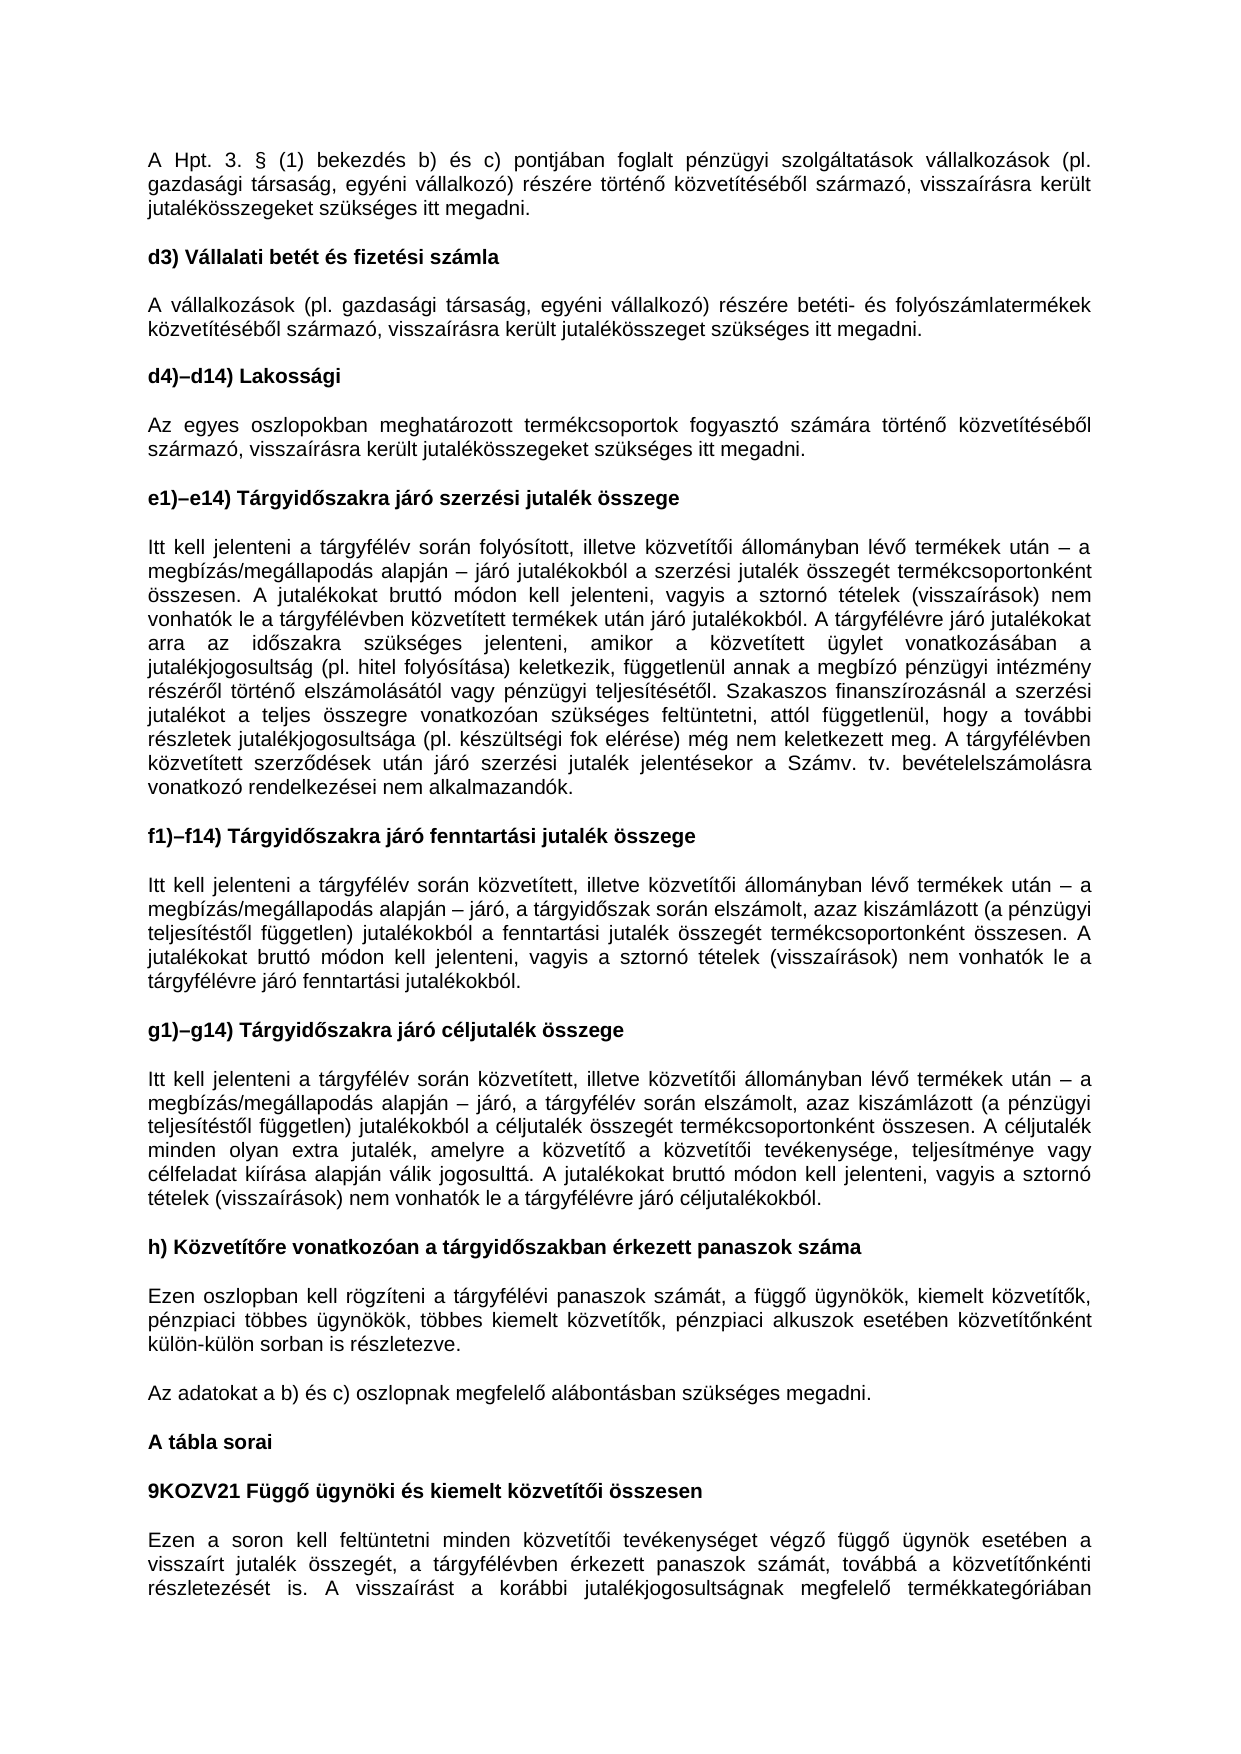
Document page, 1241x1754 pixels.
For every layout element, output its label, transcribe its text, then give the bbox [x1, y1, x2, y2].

text Az egyes oszlopokban meghatározott termékcsoportok fogyasztó számára történő közvetítéséből származó, visszaírásra került jutalékösszegeket szükséges itt megadni. [148, 413, 1093, 461]
text g1)–g14) Tárgyidőszakra járó céljutalék összege [148, 1017, 1093, 1041]
text A vállalkozások (pl. gazdasági társaság, egyéni vállalkozó) részére betéti- és folyószámlatermékek közvetítéséből származó, visszaírásra került jutalékösszeget szükséges itt megadni. [148, 292, 1093, 340]
text A Hpt. 3. § (1) bekezdés b) és c) pontjában foglalt pénzügyi szolgáltatások vállalkozások (pl. gazdasági társaság, egyéni vállalkozó) részére történő közvetítéséből származó, visszaírásra került jutalékösszegeket szükséges itt megadni. [148, 148, 1093, 219]
text Itt kell jelenteni a tárgyfélév során közvetített, illetve közvetítői állományban lévő termékek után – a megbízás/megállapodás alapján – járó, a tárgyidőszak során elszámolt, azaz kiszámlázott (a pénzügyi teljesítéstől független) jutalékokból a fenntartási jutalék összegét termékcsoportonként összesen. A jutalékokat bruttó módon kell jelenteni, vagyis a sztornó tételek (visszaírások) nem vonhatók le a tárgyfélévre járó fenntartási jutalékokból. [148, 873, 1093, 992]
text e1)–e14) Tárgyidőszakra járó szerzési jutalék összege [148, 486, 1093, 510]
text d4)–d14) Lakossági [148, 364, 1093, 388]
text f1)–f14) Tárgyidőszakra járó fenntartási jutalék összege [148, 824, 1093, 848]
text 9KOZV21 Függő ügynöki és kiemelt közvetítői összesen [148, 1479, 1093, 1503]
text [148, 1528, 1093, 1600]
text A tábla sorai [148, 1430, 1093, 1454]
text Itt kell jelenteni a tárgyfélév során folyósított, illetve közvetítői állományban lévő termékek után – a megbízás/megállapodás alapján – járó jutalékokból a szerzési jutalék összegét termékcsoportonként összesen. A jutalékokat bruttó módon kell jelenteni, vagyis a sztornó tételek (visszaírások) nem vonhatók le a tárgyfélévben közvetített termékek után járó jutalékokból. A tárgyfélévre járó jutalékokat arra az időszakra szükséges jelenteni, amikor a közvetített ügylet vonatkozásában a jutalékjogosultság (pl. hitel folyósítása) keletkezik, függetlenül annak a megbízó pénzügyi intézmény részéről történő elszámolásától vagy pénzügyi teljesítésétől. Szakaszos finanszírozásnál a szerzési jutalékot a teljes összegre vonatkozóan szükséges feltüntetni, attól függetlenül, hogy a további részletek jutalékjogosultsága (pl. készültségi fok elérése) még nem keletkezett meg. A tárgyfélévben közvetített szerződések után járó szerzési jutalék jelentésekor a Számv. tv. bevételelszámolásra vonatkozó rendelkezései nem alkalmazandók. [148, 535, 1093, 799]
text h) Közvetítőre vonatkozóan a tárgyidőszakban érkezett panaszok száma [148, 1235, 1093, 1259]
text Ezen oszlopban kell rögzíteni a tárgyfélévi panaszok számát, a függő ügynökök, kiemelt közvetítők, pénzpiaci többes ügynökök, többes kiemelt közvetítők, pénzpiaci alkuszok esetében közvetítőnként külön-külön sorban is részletezve. [148, 1284, 1093, 1356]
text d3) Vállalati betét és fizetési számla [148, 244, 1093, 268]
text Az adatokat a b) és c) oszlopnak megfelelő alábontásban szükséges megadni. [148, 1381, 1093, 1405]
text Itt kell jelenteni a tárgyfélév során közvetített, illetve közvetítői állományban lévő termékek után – a megbízás/megállapodás alapján – járó, a tárgyfélév során elszámolt, azaz kiszámlázott (a pénzügyi teljesítéstől független) jutalékokból a céljutalék összegét termékcsoportonként összesen. A céljutalék minden olyan extra jutalék, amelyre a közvetítő a közvetítői tevékenysége, teljesítménye vagy célfeladat kiírása alapján válik jogosulttá. A jutalékokat bruttó módon kell jelenteni, vagyis a sztornó tételek (visszaírások) nem vonhatók le a tárgyfélévre járó céljutalékokból. [148, 1066, 1093, 1210]
